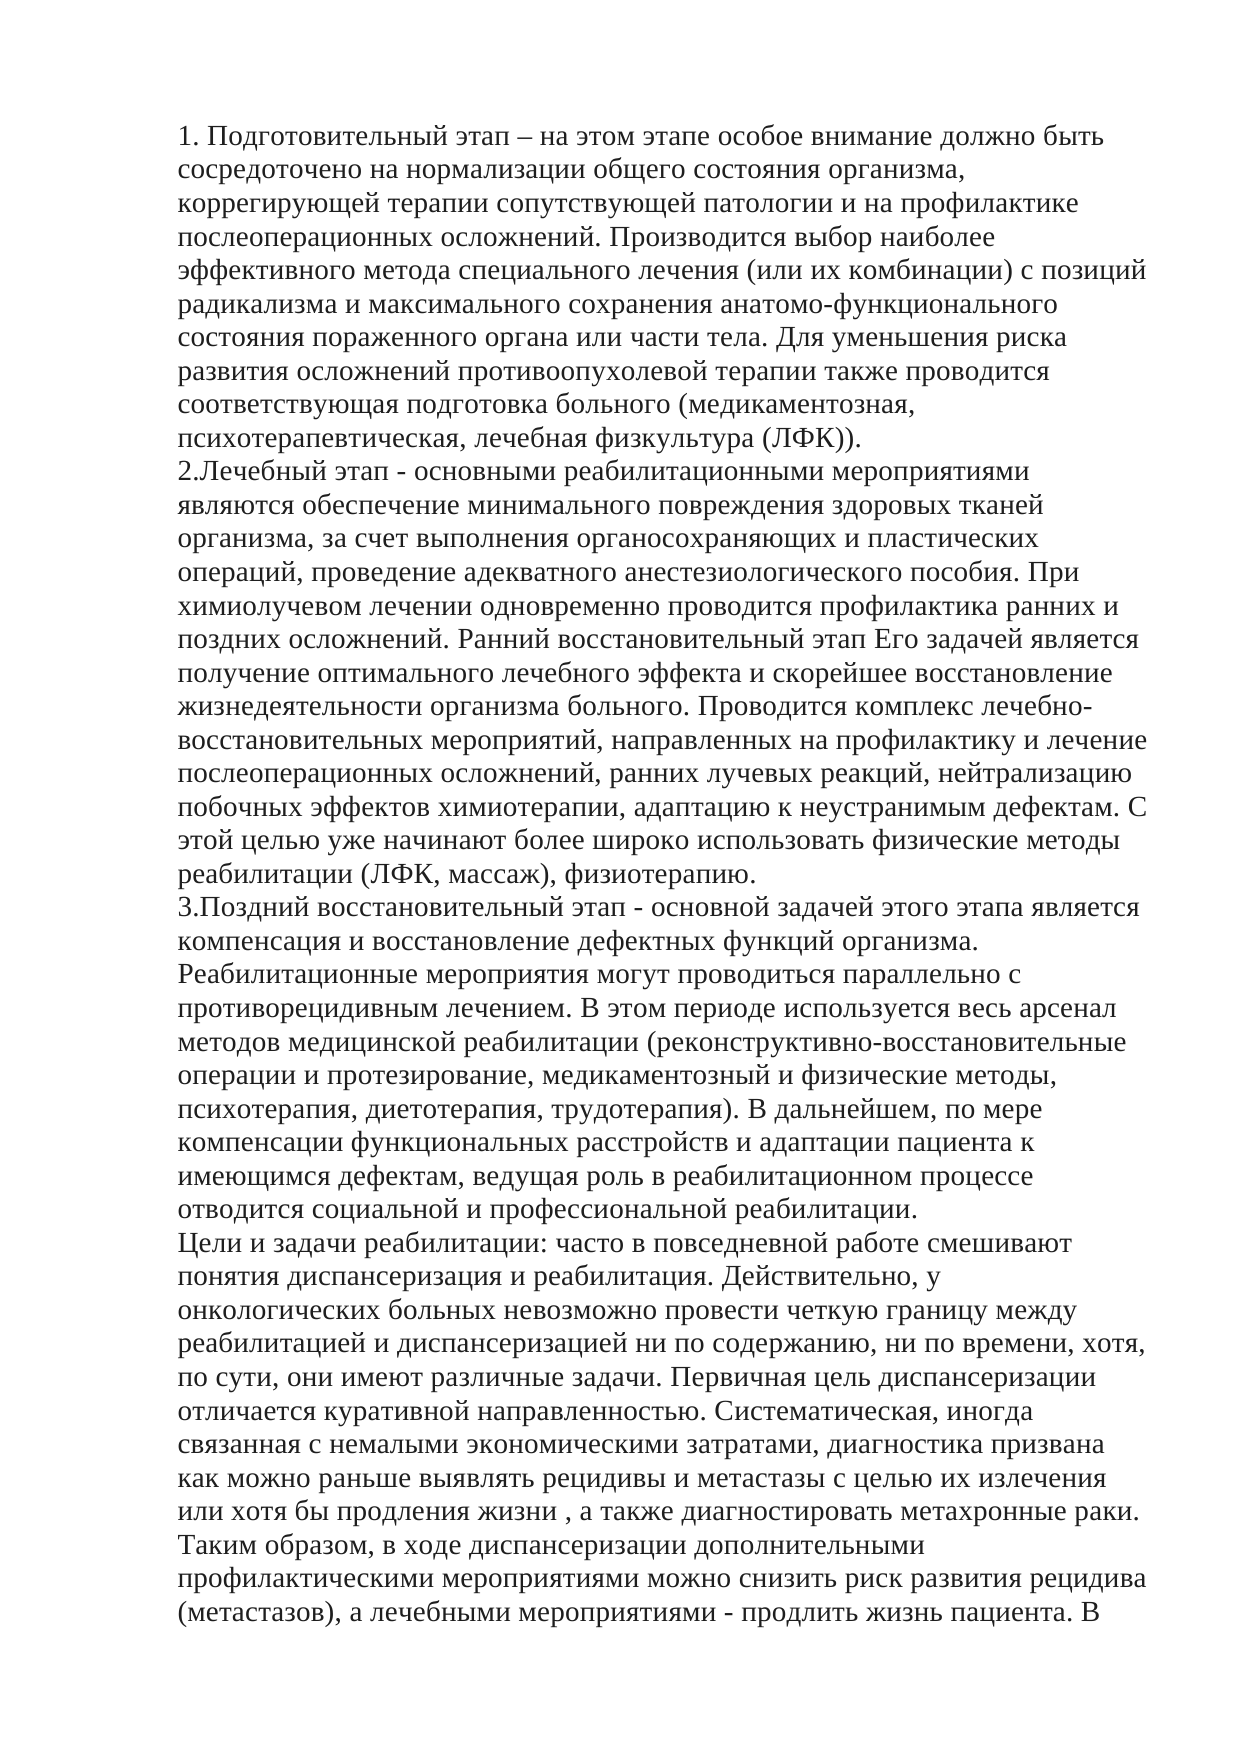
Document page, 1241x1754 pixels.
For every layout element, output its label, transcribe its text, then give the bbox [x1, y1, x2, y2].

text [177, 1225, 1152, 1627]
text 1. Подготовительный этап – на этом этапе особое внимание должно быть сосредоточено на нормализации общего состояния организма, коррегирующей терапии сопутствующей патологии и на профилактике послеоперационных осложнений. Производится выбор наиболее эффективного метода специального лечения (или их комбинации) с позиций радикализма и максимального сохранения анатомо-функционального состояния пораженного органа или части тела. Для уменьшения риска развития осложнений противоопухолевой терапии также проводится соответствующая подготовка больного (медикаментозная, психотерапевтическая, лечебная физкультура (ЛФК)). [177, 118, 1152, 453]
text 2.Лечебный этап - основными реабилитационными мероприятиями являются обеспечение минимального повреждения здоровых тканей организма, за счет выполнения органосохраняющих и пластических операций, проведение адекватного анестезиологического пособия. При химиолучевом лечении одновременно проводится профилактика ранних и поздних осложнений. Ранний восстановительный этап Его задачей является получение оптимального лечебного эффекта и скорейшее восстановление жизнедеятельности организма больного. Проводится комплекс лечебно-восстановительных мероприятий, направленных на профилактику и лечение послеоперационных осложнений, ранних лучевых реакций, нейтрализацию побочных эффектов химиотерапии, адаптацию к неустранимым дефектам. С этой целью уже начинают более широко использовать физические методы реабилитации (ЛФК, массаж), физиотерапию. [177, 453, 1152, 889]
text 3.Поздний восстановительный этап - основной задачей этого этапа является компенсация и восстановление дефектных функций организма. Реабилитационные мероприятия могут проводиться параллельно с противорецидивным лечением. В этом периоде используется весь арсенал методов медицинской реабилитации (реконструктивно-восстановительные операции и протезирование, медикаментозный и физические методы, психотерапия, диетотерапия, трудотерапия). В дальнейшем, по мере компенсации функциональных расстройств и адаптации пациента к имеющимся дефектам, ведущая роль в реабилитационном процессе отводится социальной и профессиональной реабилитации. [177, 889, 1152, 1225]
